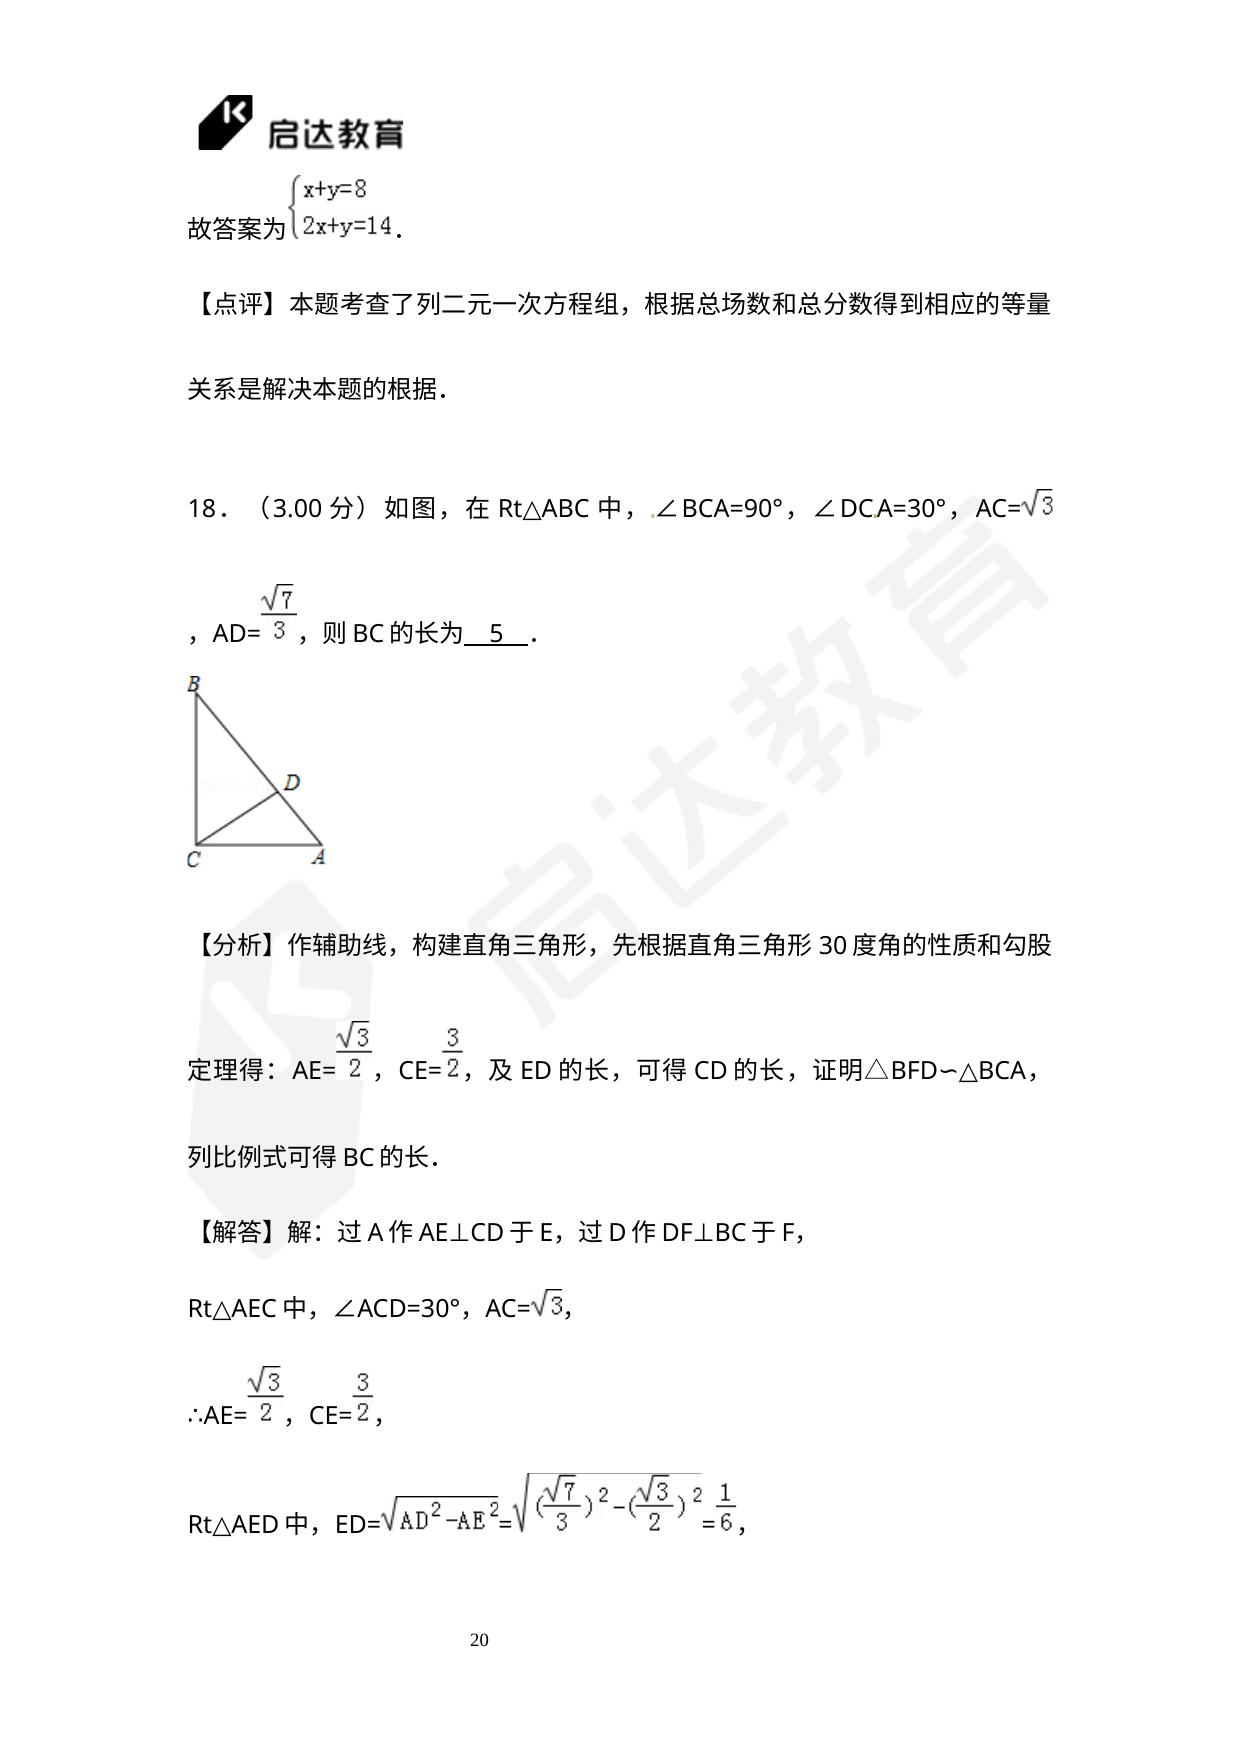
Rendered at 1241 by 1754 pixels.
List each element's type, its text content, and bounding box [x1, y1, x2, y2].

picture [442, 1025, 463, 1080]
text 【分析】作辅助线，构建直角三角形，先根据直角三角形30度角的性质和勾股定理得：AE=，CE=，及ED的长，可得CD的长，证明△BFD∽△BCA，列比例式可得BC的长． [187, 911, 1053, 1188]
picture [198, 95, 404, 150]
picture [352, 1369, 373, 1424]
text 【解答】解：过A作AE⊥CD于E，过D作DF⊥BC于F， [187, 1198, 1053, 1263]
text ∴AE=，CE=， [187, 1350, 1053, 1448]
picture [187, 676, 330, 872]
text Rt△AEC中，∠ACD=30°，AC=， [187, 1274, 1053, 1339]
picture [1021, 489, 1053, 518]
picture [381, 1496, 499, 1534]
picture [715, 1479, 737, 1534]
picture [336, 1021, 373, 1080]
text Rt△AED中，ED===， [187, 1458, 1053, 1556]
picture [512, 1473, 702, 1534]
picture [530, 1289, 562, 1318]
text 18．（3.00分）如图，在Rt△ABC中，∠BCA=90°，∠DCA=30°，AC=，AD=，则BC的长为 5 ． [187, 474, 1053, 666]
text 故答案为． [187, 162, 1053, 259]
picture [287, 175, 394, 239]
picture [247, 1366, 284, 1424]
picture [261, 584, 297, 642]
text 【点评】本题考查了列二元一次方程组，根据总场数和总分数得到相应的等量关系是解决本题的根据． [187, 270, 1053, 420]
